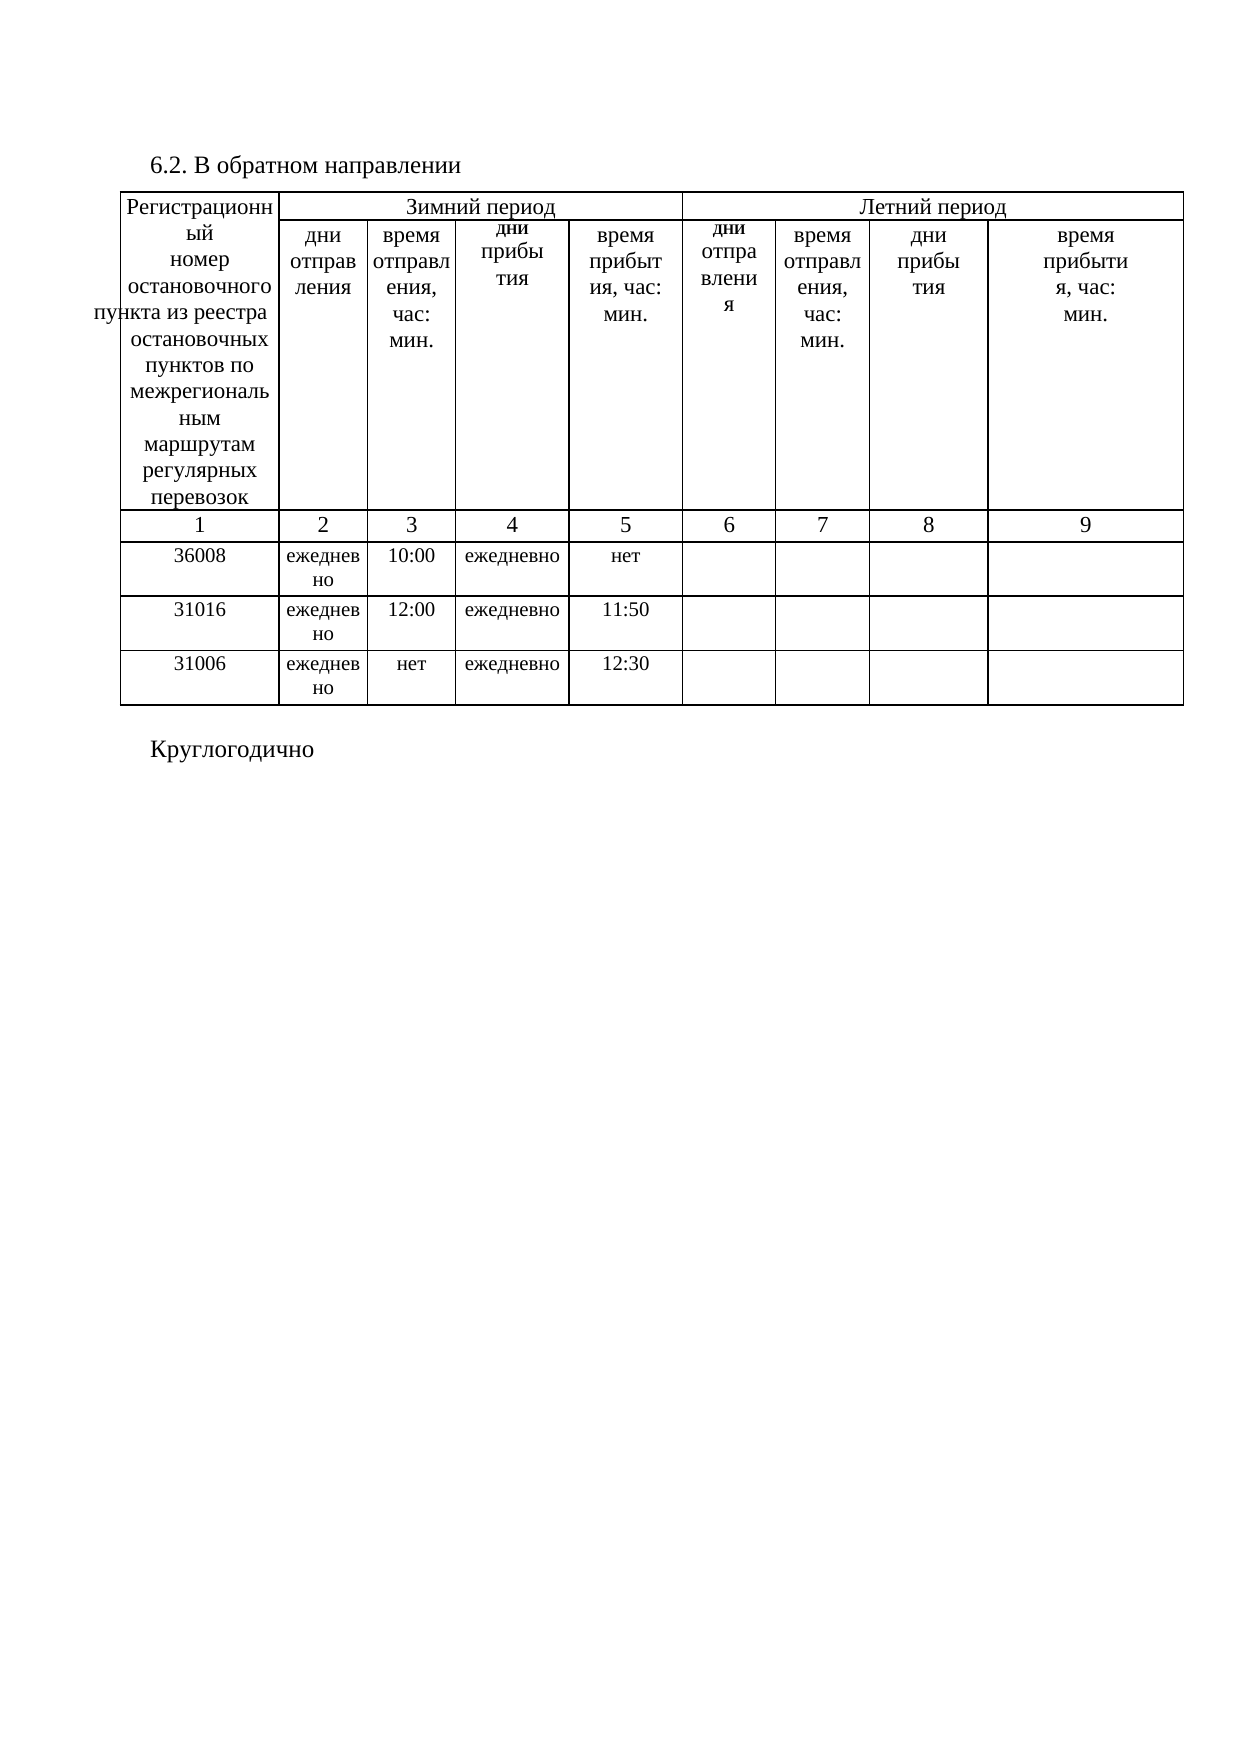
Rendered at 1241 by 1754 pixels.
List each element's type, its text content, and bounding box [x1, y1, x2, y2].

table_cell 12:00 [368, 597, 455, 650]
table_cell ежедневно [456, 543, 568, 595]
table_cell 9 [989, 511, 1183, 541]
table_header Регистрационный номер остановочного пункта из реестра остановочных пунктов по межрегиональным маршрутам регулярных перевозок [121, 193, 278, 509]
text Круглогодично [150, 734, 1090, 763]
table_cell время отправл ения, час: мин. [368, 221, 455, 509]
table_cell ДНИ отпра влени я [683, 221, 775, 509]
table_cell 5 [570, 511, 682, 541]
table_cell [683, 651, 775, 704]
table_cell дни отправ ления [280, 221, 367, 509]
table_cell 7 [776, 511, 869, 541]
table_cell 31006 [121, 651, 278, 704]
table_cell дни прибы тия [870, 221, 987, 509]
table_cell [776, 651, 869, 704]
text 6.2. В обратном направлении [150, 150, 1090, 179]
table_cell 10:00 [368, 543, 455, 595]
table_cell ежедневно [456, 651, 568, 704]
table_cell время прибыти я, час: мин. [989, 221, 1183, 509]
table_cell [776, 597, 869, 650]
table_cell [870, 543, 987, 595]
table_cell время прибыт ия, час: мин. [570, 221, 682, 509]
table_header Зимний период [280, 193, 682, 219]
table_cell 36008 [121, 543, 278, 595]
table_cell 12:30 [570, 651, 682, 704]
table_cell [683, 597, 775, 650]
table_cell [989, 651, 1183, 704]
table_header Летний период [683, 193, 1183, 219]
table_cell 11:50 [570, 597, 682, 650]
table_cell ежедневно [456, 597, 568, 650]
table_cell [776, 543, 869, 595]
table_cell 31016 [121, 597, 278, 650]
table_cell 1 [121, 511, 278, 541]
table_cell [989, 597, 1183, 650]
table_cell нет [368, 651, 455, 704]
table_cell 2 [280, 511, 367, 541]
table_cell 4 [456, 511, 568, 541]
table_cell [989, 543, 1183, 595]
table_cell ежедневно [280, 651, 367, 704]
table_cell 6 [683, 511, 775, 541]
table_cell [683, 543, 775, 595]
table_cell 8 [870, 511, 987, 541]
table_cell ДНИ прибы тия [456, 221, 568, 509]
table_cell [870, 597, 987, 650]
table_cell 3 [368, 511, 455, 541]
table_cell [870, 651, 987, 704]
table_cell ежедневно [280, 597, 367, 650]
table_cell нет [570, 543, 682, 595]
table_cell ежедневно [280, 543, 367, 595]
table_cell время отправл ения, час: мин. [776, 221, 869, 509]
